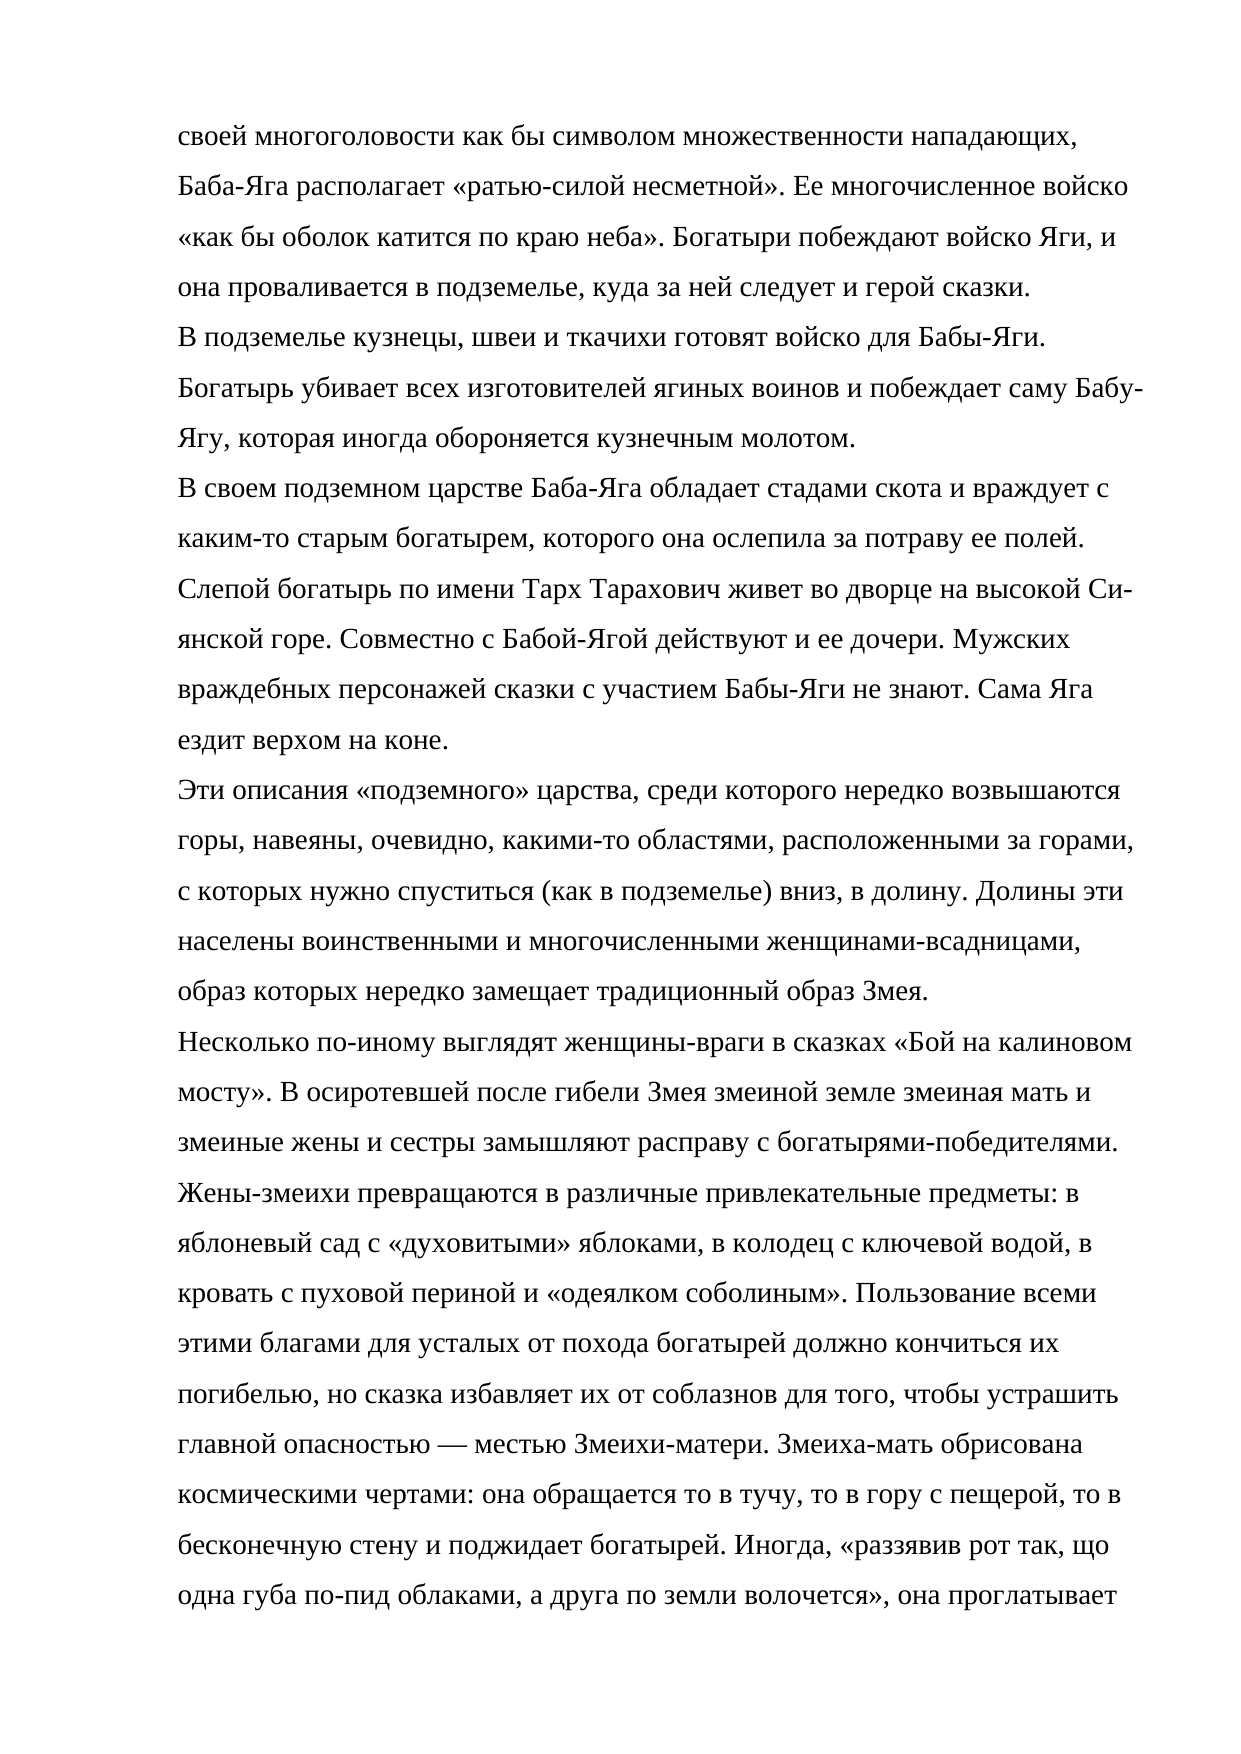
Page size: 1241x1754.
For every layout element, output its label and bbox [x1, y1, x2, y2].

text [177, 118, 1152, 1611]
